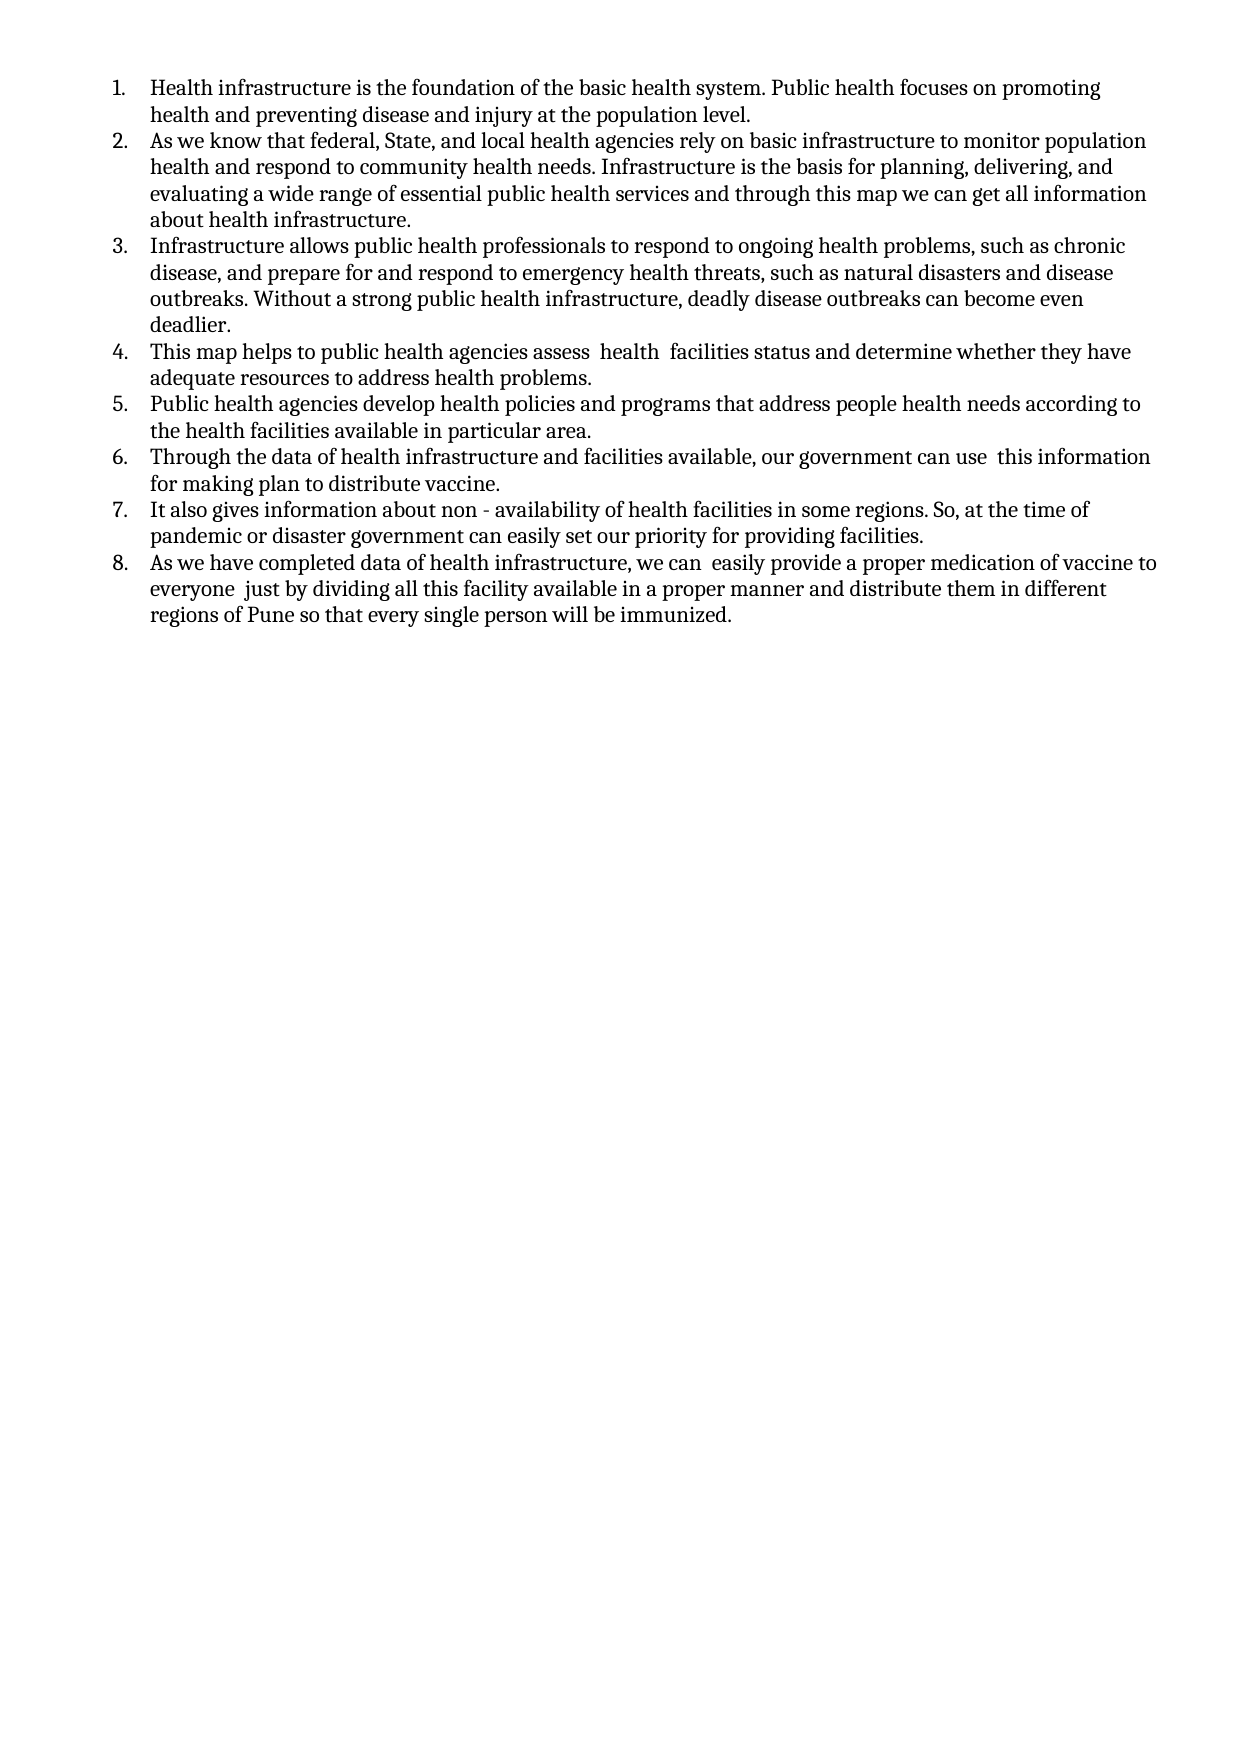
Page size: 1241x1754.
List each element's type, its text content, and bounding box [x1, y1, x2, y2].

list Health infrastructure is the foundation of the basic health system. Public health focuses on promoting health and preventing disease and injury at the population level. [112, 75, 1165, 128]
list This map helps to public health agencies assess health facilities status and determine whether they have adequate resources to address health problems. [112, 338, 1165, 391]
list As we know that federal, State, and local health agencies rely on basic infrastructure to monitor population health and respond to community health needs. Infrastructure is the basis for planning, delivering, and evaluating a wide range of essential public health services and through this map we can get all information about health infrastructure. [112, 128, 1165, 233]
list Through the data of health infrastructure and facilities available, our government can use this information for making plan to distribute vaccine. [112, 444, 1165, 497]
list Infrastructure allows public health professionals to respond to ongoing health problems, such as chronic disease, and prepare for and respond to emergency health threats, such as natural disasters and disease outbreaks. Without a strong public health infrastructure, deadly disease outbreaks can become even deadlier. [112, 233, 1165, 338]
list Public health agencies develop health policies and programs that address people health needs according to the health facilities available in particular area. [112, 391, 1165, 444]
list It also gives information about non - availability of health facilities in some regions. So, at the time of pandemic or disaster government can easily set our priority for providing facilities. [112, 497, 1165, 549]
list As we have completed data of health infrastructure, we can easily provide a proper medication of vaccine to everyone just by dividing all this facility available in a proper manner and distribute them in different regions of Pune so that every single person will be immunized. [112, 549, 1165, 628]
